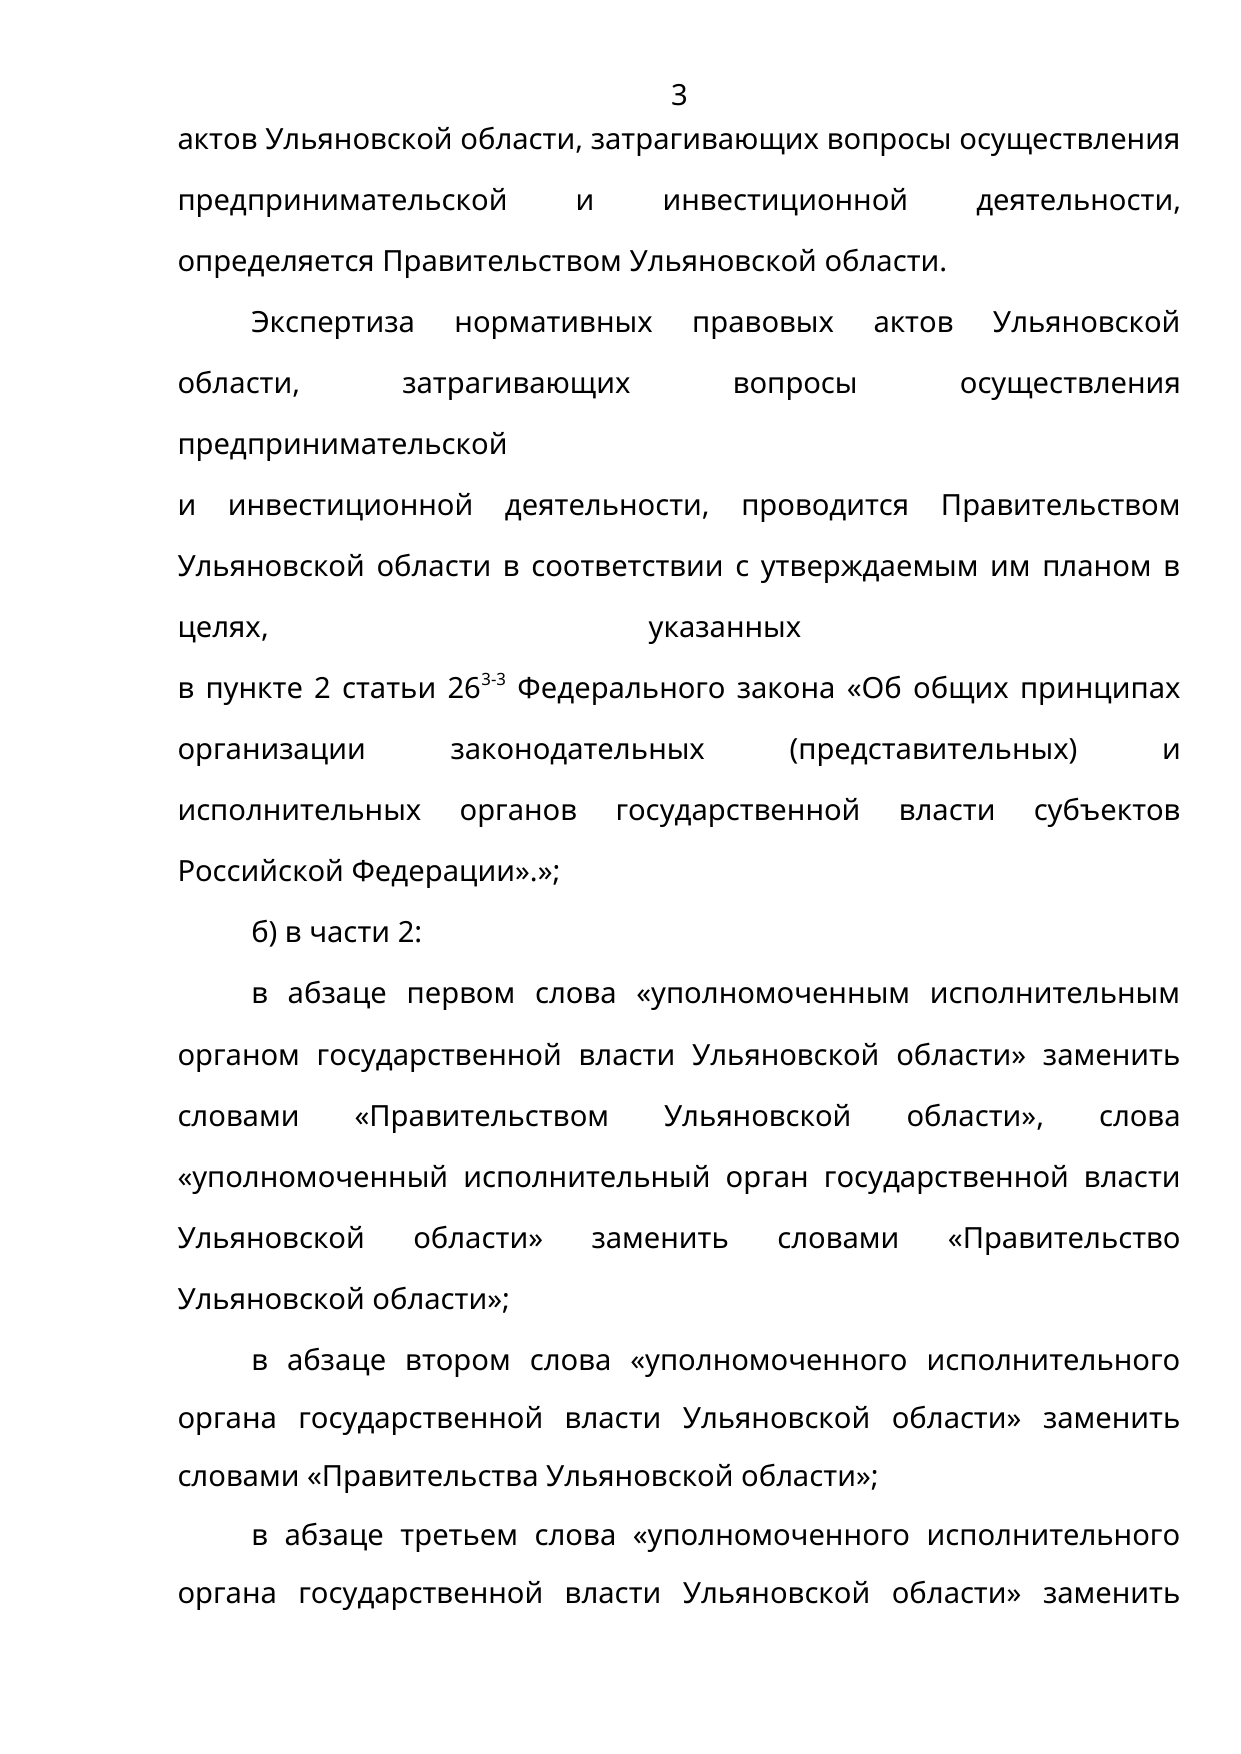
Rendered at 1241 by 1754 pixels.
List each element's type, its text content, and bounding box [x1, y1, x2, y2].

text в абзаце первом слова «уполномоченным исполнительным органом государственной власти Ульяновской области» заменить словами «Правительством Ульяновской области», слова «уполномоченный исполнительный орган государственной власти Ульяновской области» заменить словами «Правительство Ульяновской области»; [177, 973, 1181, 1318]
text в абзаце втором слова «уполномоченного исполнительного органа государственной власти Ульяновской области» заменить словами «Правительства Ульяновской области»; [177, 1339, 1181, 1495]
text Экспертиза нормативных правовых актов Ульяновской области, затрагивающих вопросы осуществления предпринимательской и инвестиционной деятельности, проводится Правительством Ульяновской области в соответствии с утверждаемым им планом в целях, указанных в пункте 2 статьи 263-3 Федерального закона «Об общих принципах организации законодательных (представительных) и исполнительных органов государственной власти субъектов Российской Федерации».»; [177, 301, 1181, 890]
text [177, 1514, 1181, 1612]
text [177, 118, 1181, 280]
text б) в части 2: [177, 912, 1181, 951]
